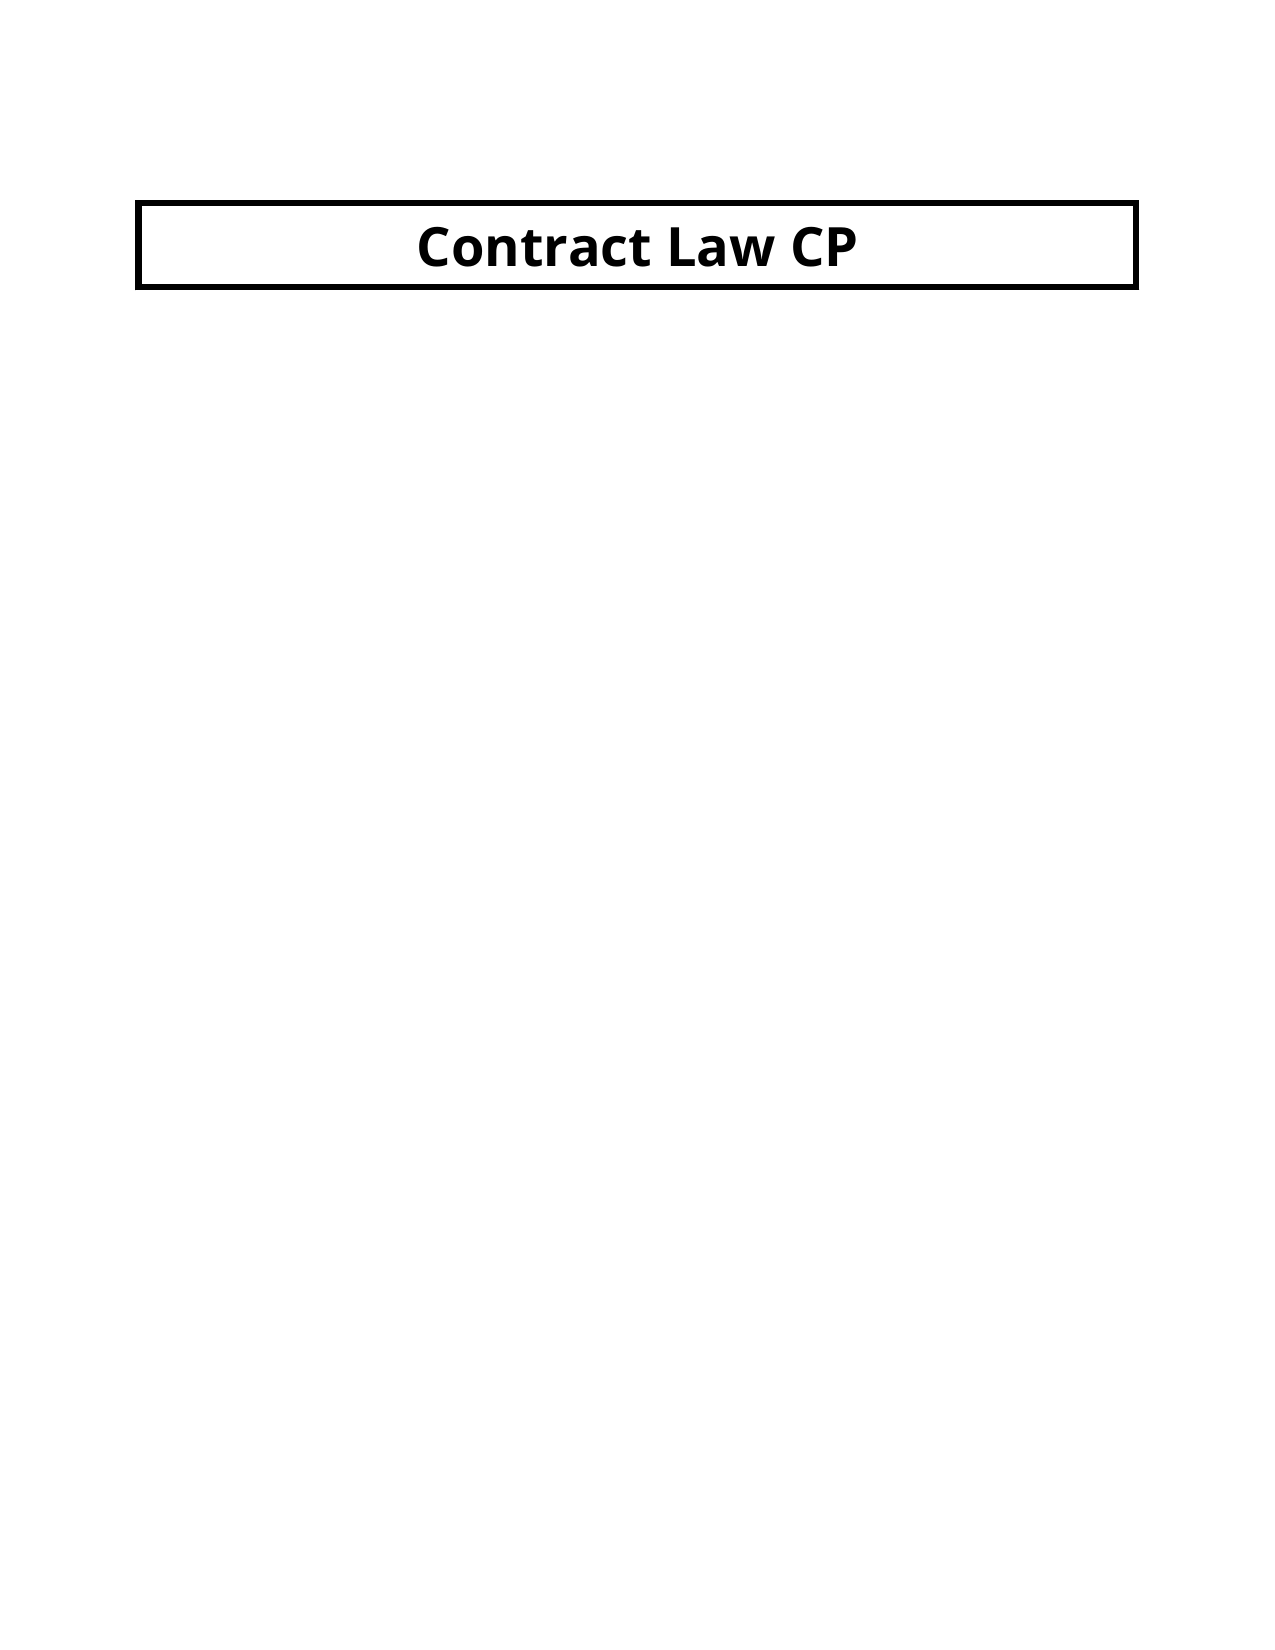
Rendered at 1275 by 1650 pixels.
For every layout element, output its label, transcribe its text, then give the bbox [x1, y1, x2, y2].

subtitle Contract Law CP [142, 206, 1133, 284]
